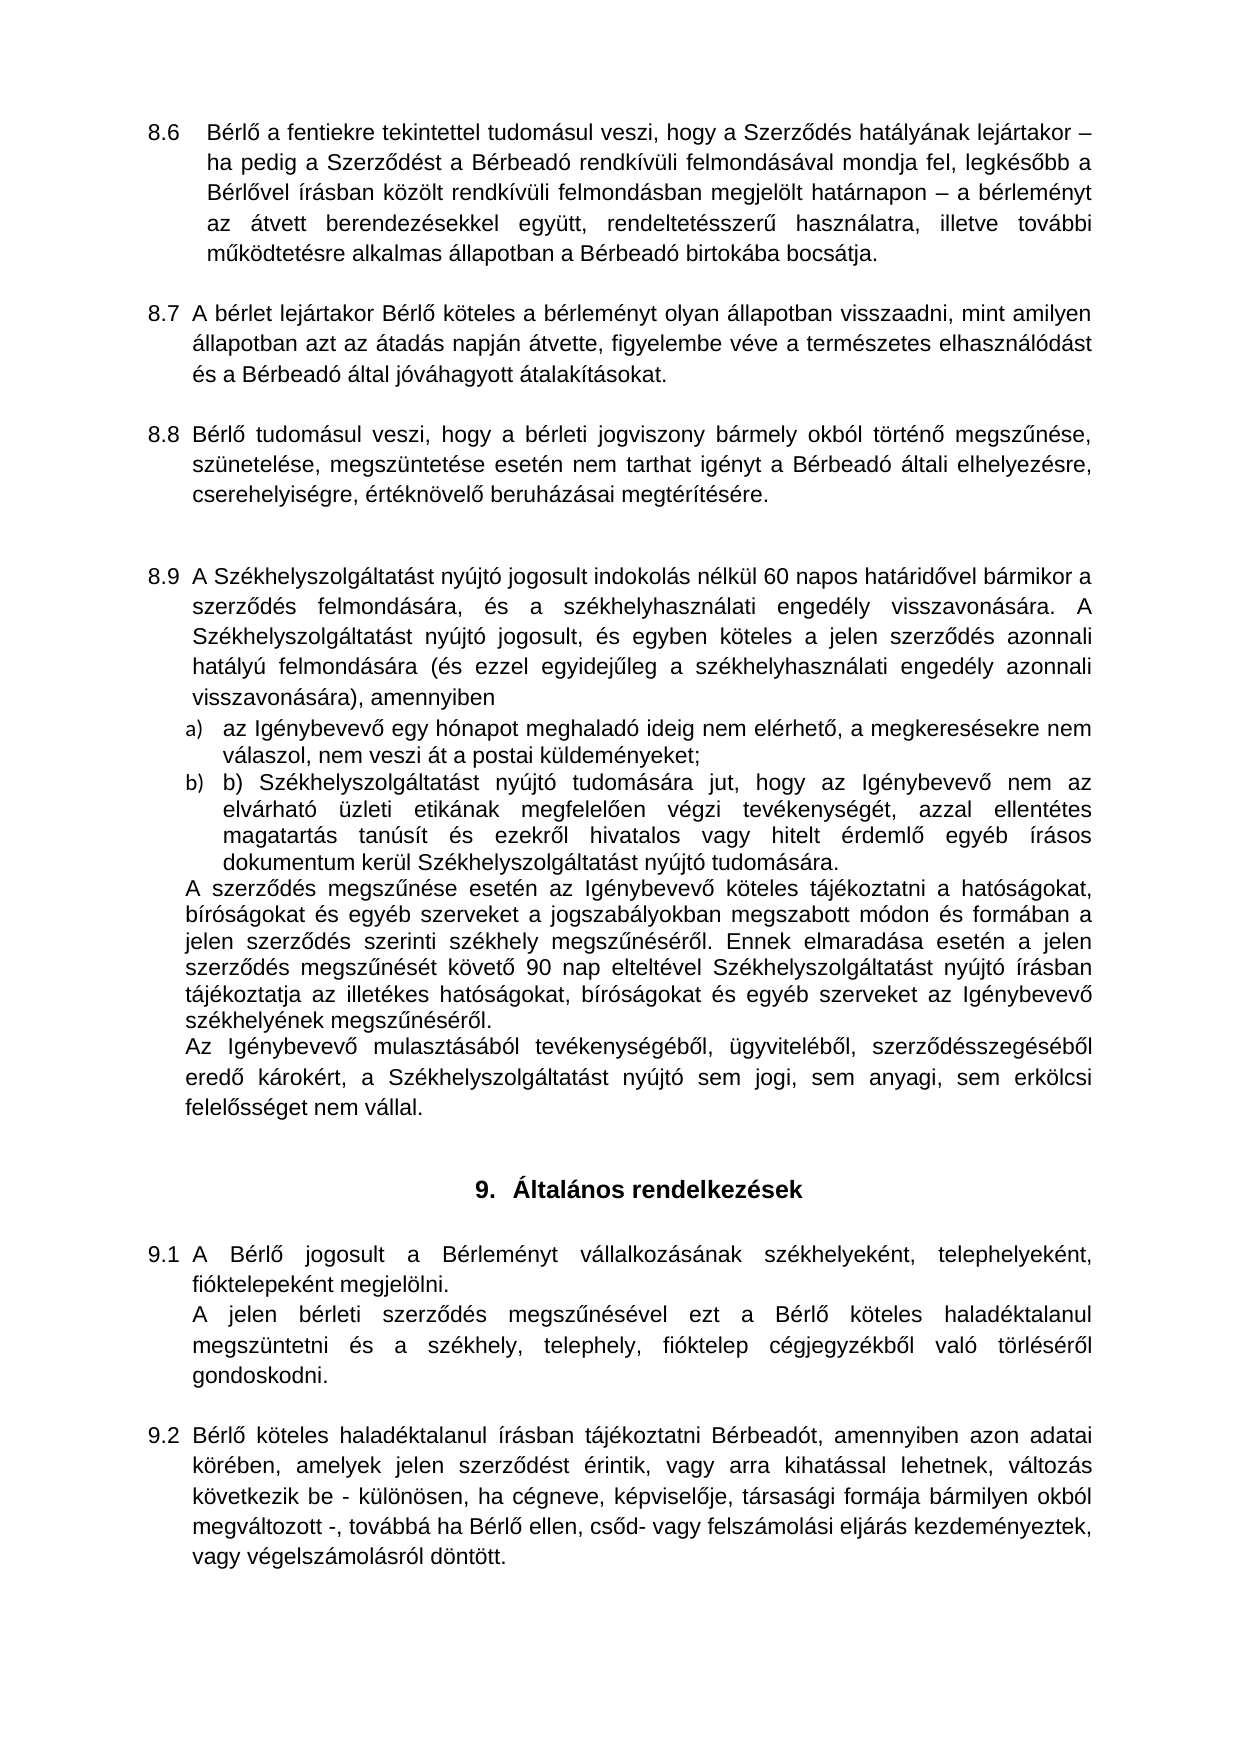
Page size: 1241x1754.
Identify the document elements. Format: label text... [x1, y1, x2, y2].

list b) Székhelyszolgáltatást nyújtó tudomására jut, hogy az Igénybevevő nem az elvárható üzleti etikának megfelelően végzi tevékenységét, azzal ellentétes magatartás tanúsít és ezekről hivatalos vagy hitelt érdemlő egyéb írásos dokumentum kerül Székhelyszolgáltatást nyújtó tudomására. [185, 768, 1093, 875]
text Az Igénybevevő mulasztásából tevékenységéből, ügyviteléből, szerződésszegéséből eredő károkért, a Székhelyszolgáltatást nyújtó sem jogi, sem anyagi, sem erkölcsi felelősséget nem vállal. [185, 1033, 1093, 1120]
list A bérlet lejártakor Bérlő köteles a bérleményt olyan állapotban visszaadni, mint amilyen állapotban azt az átadás napján átvette, figyelembe véve a természetes elhasználódást és a Bérbeadó által jóváhagyott átalakításokat. [148, 300, 1093, 387]
list A Székhelyszolgáltatást nyújtó jogosult indokolás nélkül 60 napos határidővel bármikor a szerződés felmondására, és a székhelyhasználati engedély visszavonására. A Székhelyszolgáltatást nyújtó jogosult, és egyben köteles a jelen szerződés azonnali hatályú felmondására (és ezzel egyidejűleg a székhelyhasználati engedély azonnali visszavonására), amennyiben [148, 563, 1093, 710]
list Bérlő tudomásul veszi, hogy a bérleti jogviszony bármely okból történő megszűnése, szünetelése, megszüntetése esetén nem tarthat igényt a Bérbeadó általi elhelyezésre, cserehelyiségre, értéknövelő beruházásai megtérítésére. [148, 421, 1093, 508]
list Bérlő a fentiekre tekintettel tudomásul veszi, hogy a Szerződés hatályának lejártakor – ha pedig a Szerződést a Bérbeadó rendkívüli felmondásával mondja fel, legkésőbb a Bérlővel írásban közölt rendkívüli felmondásban megjelölt határnapon – a bérleményt az átvett berendezésekkel együtt, rendeltetésszerű használatra, illetve további működtetésre alkalmas állapotban a Bérbeadó birtokába bocsátja. [148, 119, 1093, 266]
text A jelen bérleti szerződés megszűnésével ezt a Bérlő köteles haladéktalanul megszüntetni és a székhely, telephely, fióktelep cégjegyzékből való törléséről gondoskodni. [192, 1301, 1093, 1388]
text 9.2 Bérlő köteles haladéktalanul írásban tájékoztatni Bérbeadót, amennyiben azon adatai körében, amelyek jelen szerződést érintik, vagy arra kihatással lehetnek, változás következik be - különösen, ha cégneve, képviselője, társasági formája bármilyen okból megváltozott -, továbbá ha Bérlő ellen, csőd- vagy felszámolási eljárás kezdeményeztek, vagy végelszámolásról döntött. [148, 1422, 1093, 1569]
text A szerződés megszűnése esetén az Igénybevevő köteles tájékoztatni a hatóságokat, bíróságokat és egyéb szerveket a jogszabályokban megszabott módon és formában a jelen szerződés szerinti székhely megszűnéséről. Ennek elmaradása esetén a jelen szerződés megszűnését követő 90 nap elteltével Székhelyszolgáltatást nyújtó írásban tájékoztatja az illetékes hatóságokat, bíróságokat és egyéb szerveket az Igénybevevő székhelyének megszűnéséről. [185, 875, 1093, 1033]
text 9.1 A Bérlő jogosult a Bérleményt vállalkozásának székhelyeként, telephelyeként, fióktelepeként megjelölni. [148, 1241, 1093, 1297]
list Általános rendelkezések [185, 1175, 1093, 1204]
list az Igénybevevő egy hónapot meghaladó ideig nem elérhető, a megkeresésekre nem válaszol, nem veszi át a postai küldeményeket; [185, 714, 1093, 768]
